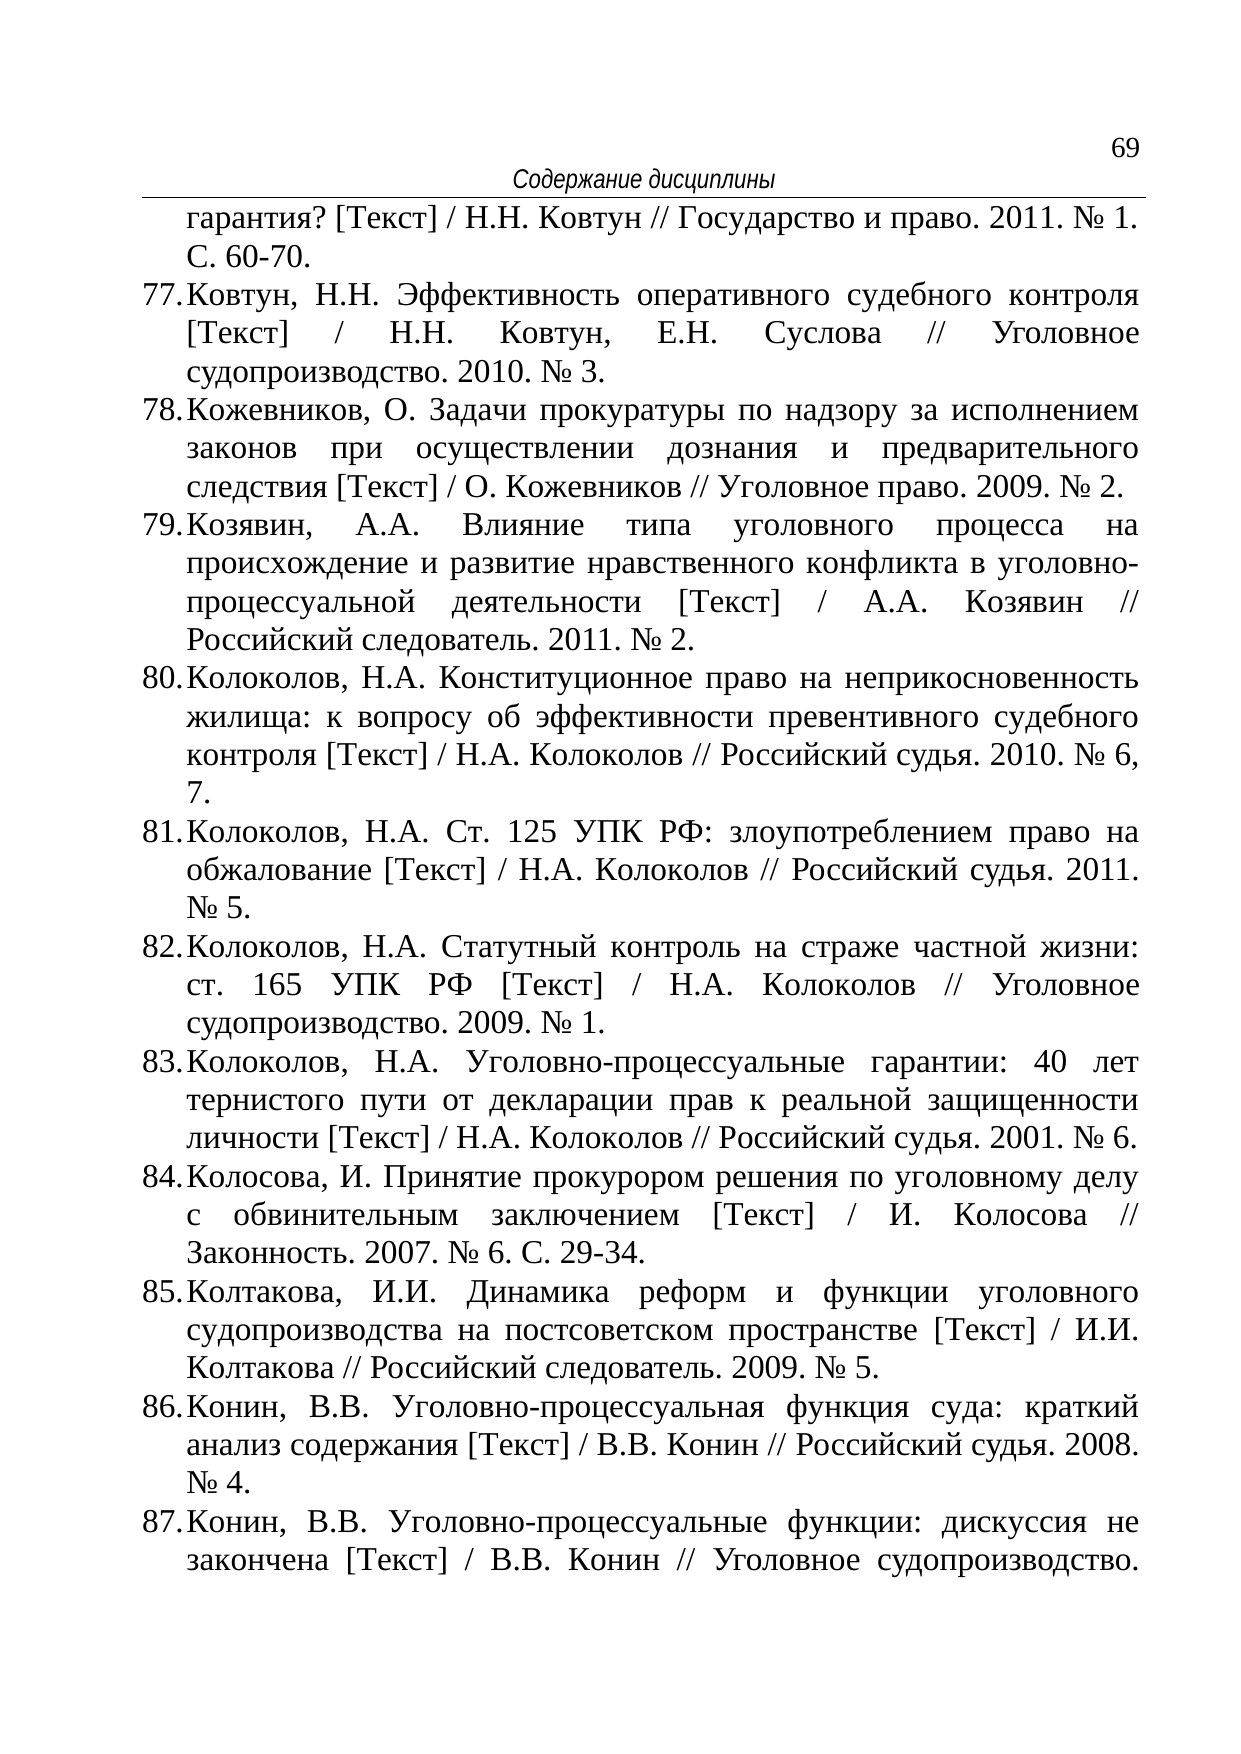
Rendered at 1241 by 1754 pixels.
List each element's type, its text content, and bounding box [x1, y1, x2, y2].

list Колосова, И. Принятие прокурором решения по уголовному делу с обвинительным заключением [Текст] / И. Колосова // Законность. 2007. № 6. С. 29-34. [142, 1156, 1140, 1271]
list Ковтун, Н.Н. Эффективность оперативного судебного контроля [Текст] / Н.Н. Ковтун, Е.Н. Суслова // Уголовное судопроизводство. 2010. № 3. [142, 274, 1140, 389]
list Кожевников, О. Задачи прокуратуры по надзору за исполнением законов при осуществлении дознания и предварительного следствия [Текст] / О. Кожевников // Уголовное право. 2009. № 2. [142, 389, 1140, 504]
list Конин, В.В. Уголовно-процессуальные функции: дискуссия не закончена [Текст] / В.В. Конин // Уголовное судопроизводство. 2008. № 2. [142, 1501, 1140, 1578]
list Колтакова, И.И. Динамика реформ и функции уголовного судопроизводства на постсоветском пространстве [Текст] / И.И. Колтакова // Российский следователь. 2009. № 5. [142, 1271, 1140, 1386]
list Колоколов, Н.А. Конституционное право на неприкосновенность жилища: к вопросу об эффективности превентивного судебного контроля [Текст] / Н.А. Колоколов // Российский судья. 2010. № 6, 7. [142, 658, 1140, 811]
list Колоколов, Н.А. Статутный контроль на страже частной жизни: ст. 165 УПК РФ [Текст] / Н.А. Колоколов // Уголовное судопроизводство. 2009. № 1. [142, 926, 1140, 1041]
list Колоколов, Н.А. Уголовно-процессуальные гарантии: 40 лет тернистого пути от декларации прав к реальной защищенности личности [Текст] / Н.А. Колоколов // Российский судья. 2001. № 6. [142, 1041, 1140, 1156]
list Козявин, А.А. Влияние типа уголовного процесса на происхождение и развитие нравственного конфликта в уголовно-процессуальной деятельности [Текст] / А.А. Козявин // Российский следователь. 2011. № 2. [142, 504, 1140, 658]
list Колоколов, Н.А. Ст. 125 УПК РФ: злоупотреблением право на обжалование [Текст] / Н.А. Колоколов // Российский судья. 2011. № 5. [142, 811, 1140, 926]
list Конин, В.В. Уголовно-процессуальная функция суда: краткий анализ содержания [Текст] / В.В. Конин // Российский судья. 2008. № 4. [142, 1386, 1140, 1501]
